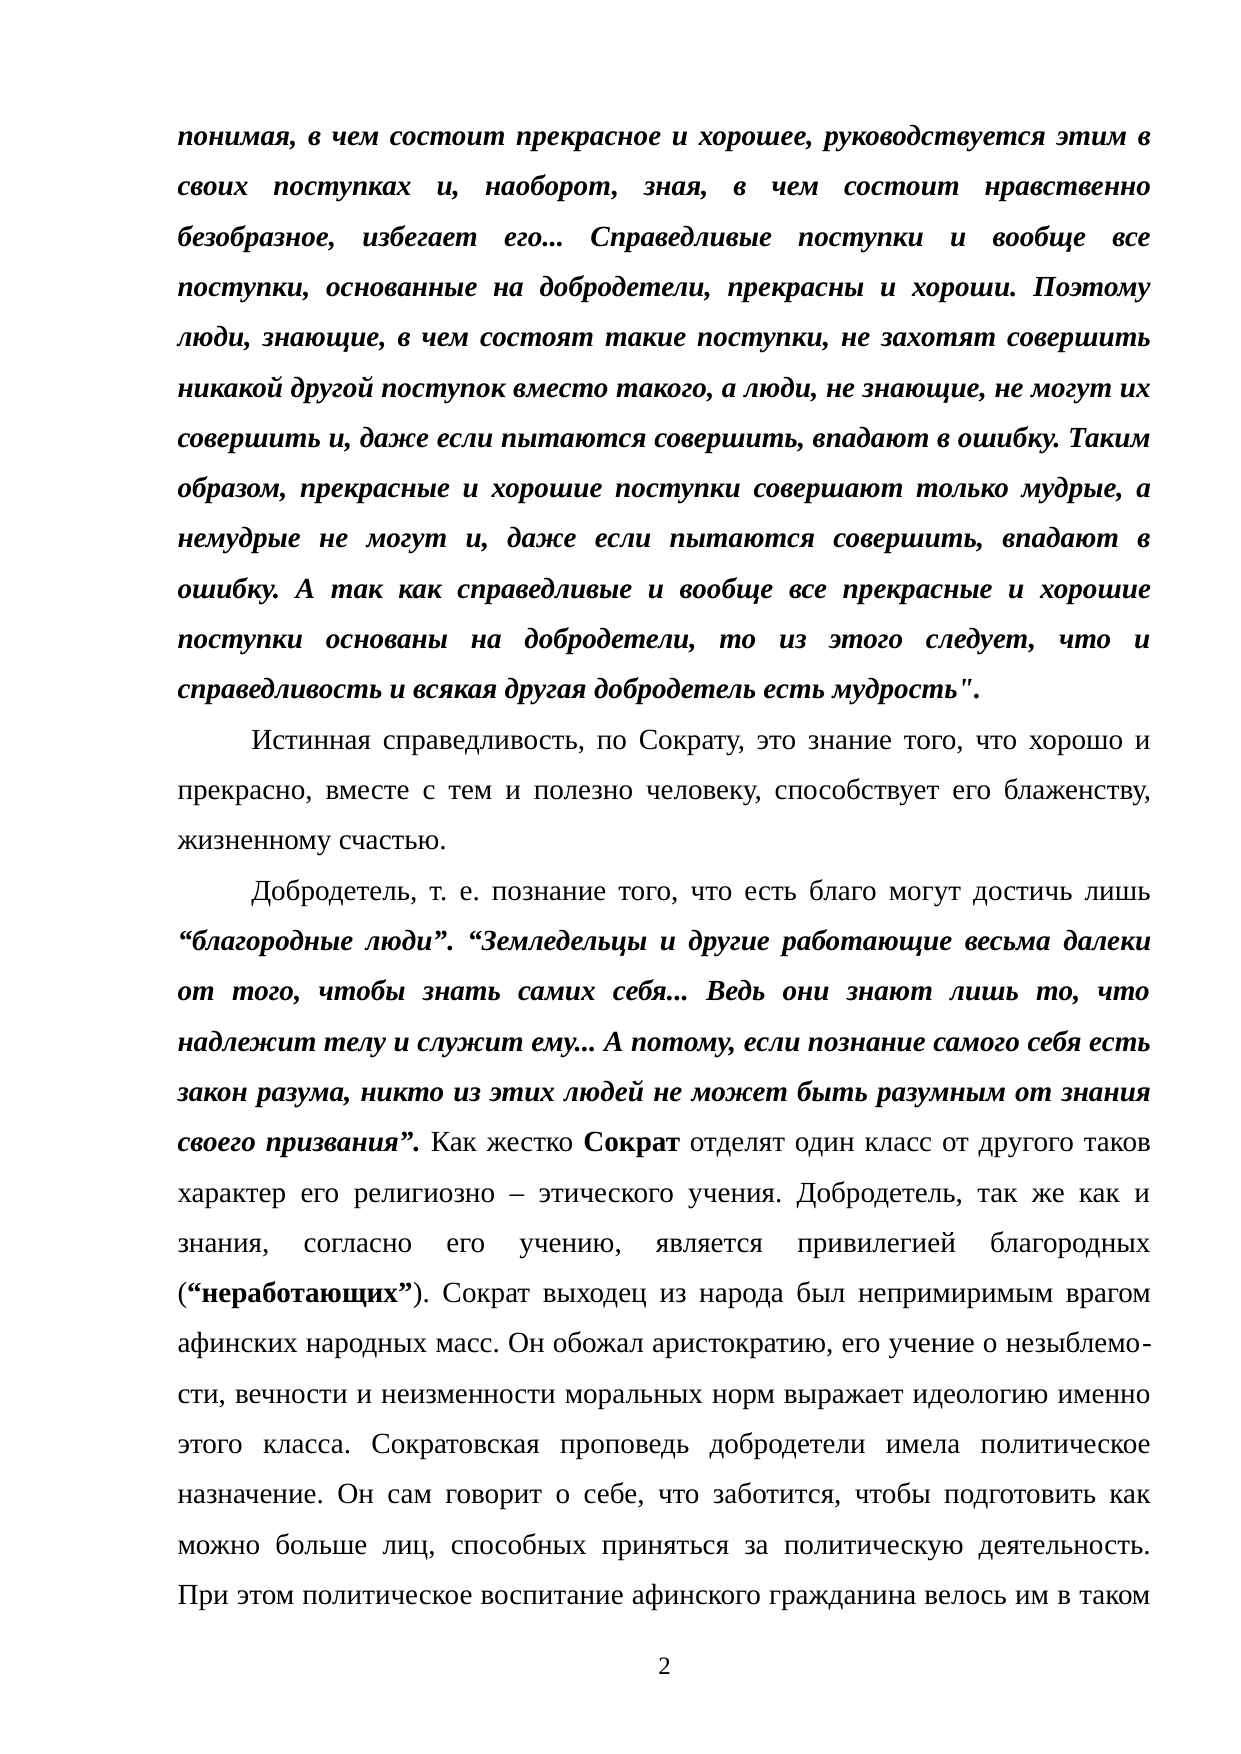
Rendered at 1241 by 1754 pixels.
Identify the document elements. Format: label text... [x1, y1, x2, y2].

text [177, 873, 1152, 1611]
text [177, 118, 1152, 705]
text Истинная справедливость, по Сократу, это знание того, что хорошо и прекрасно, вместе с тем и полезно человеку, способствует его блаженству, жизненному счастью. [177, 722, 1152, 856]
